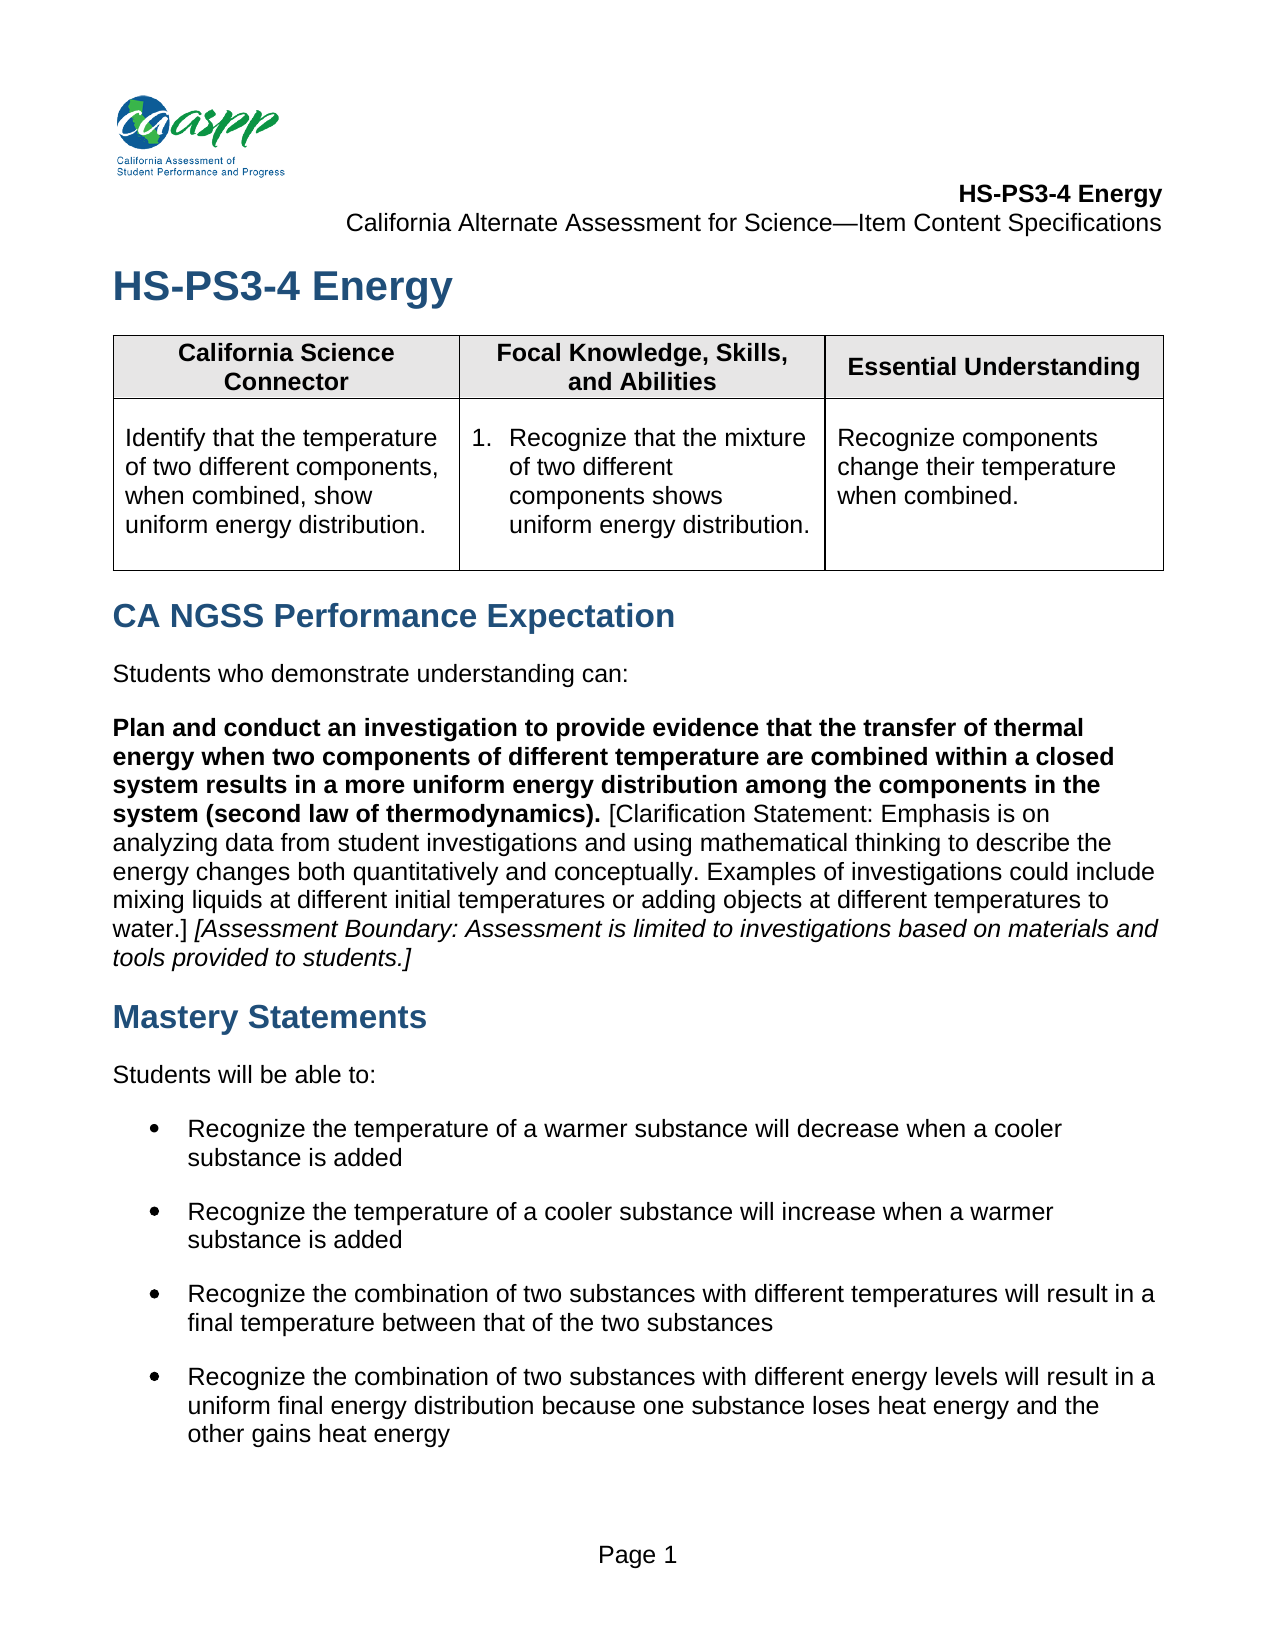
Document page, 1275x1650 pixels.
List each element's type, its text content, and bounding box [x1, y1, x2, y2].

subtitle HS-PS3-4 Energy [112, 262, 1162, 310]
table_header California Science Connector [114, 336, 459, 397]
table_cell Recognize that the mixture of two different components shows uniform energy distribution. [460, 399, 824, 570]
text California Alternate Assessment for Science—Item Content Specifications [112, 208, 1162, 237]
subtitle Mastery Statements [112, 997, 1162, 1035]
text Recognize the combination of two substances with different temperatures will result in a final temperature between that of the two substances [150, 1279, 1162, 1337]
table_header Essential Understanding [826, 336, 1163, 397]
text Students who demonstrate understanding can: [112, 659, 1162, 688]
text Recognize the combination of two substances with different energy levels will result in a uniform final energy distribution because one substance loses heat energy and the other gains heat energy [150, 1362, 1162, 1448]
text Recognize the temperature of a cooler substance will increase when a warmer substance is added [150, 1197, 1162, 1254]
text Recognize the temperature of a warmer substance will decrease when a cooler substance is added [150, 1114, 1162, 1172]
text HS-PS3-4 Energy [112, 179, 1162, 208]
text Students will be able to: [112, 1060, 1162, 1089]
table_header Focal Knowledge, Skills, and Abilities [460, 336, 824, 397]
text Plan and conduct an investigation to provide evidence that the transfer of thermal energy when two components of different temperature are combined within a closed system results in a more uniform energy distribution among the components in the system (second law of thermodynamics). [Clarification Statement: Emphasis is on analyzing data from student investigations and using mathematical thinking to describe the energy changes both quantitatively and conceptually. Examples of investigations could include mixing liquids at different initial temperatures or adding objects at different temperatures to water.] [Assessment Boundary: Assessment is limited to investigations based on materials and tools provided to students.] [112, 713, 1162, 972]
picture [112, 93, 287, 180]
table_cell Identify that the temperature of two different components, when combined, show uniform energy distribution. [114, 399, 459, 570]
table_cell Recognize components change their temperature when combined. [826, 399, 1163, 570]
subtitle CA NGSS Performance Expectation [112, 596, 1162, 634]
